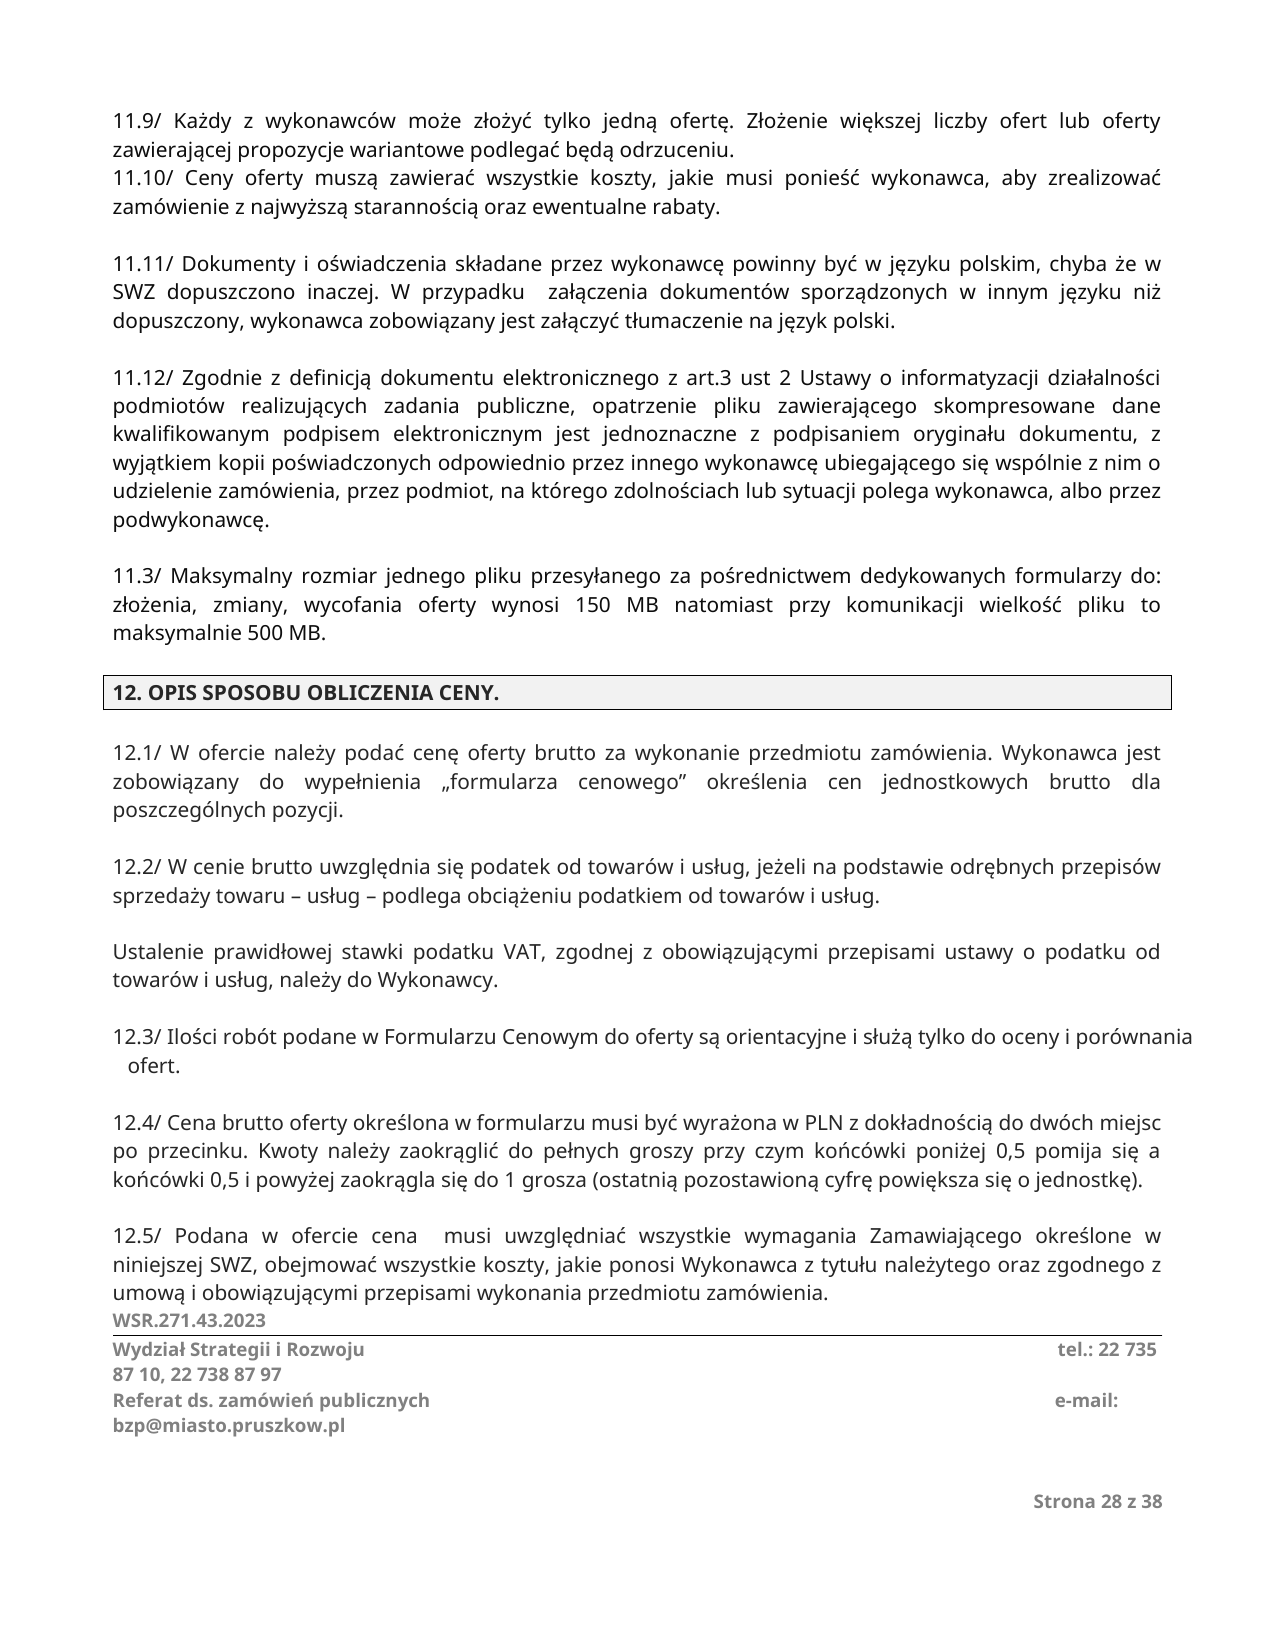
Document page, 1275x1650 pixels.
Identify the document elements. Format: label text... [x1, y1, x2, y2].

text 12.3/ Ilości robót podane w Formularzu Cenowym do oferty są orientacyjne i służą tylko do oceny i porównania ofert. [112, 1022, 1231, 1079]
text 11.12/ Zgodnie z definicją dokumentu elektronicznego z art.3 ust 2 Ustawy o informatyzacji działalności podmiotów realizujących zadania publiczne, opatrzenie pliku zawierającego skompresowane dane kwalifikowanym podpisem elektronicznym jest jednoznaczne z podpisaniem oryginału dokumentu, z wyjątkiem kopii poświadczonych odpowiednio przez innego wykonawcę ubiegającego się wspólnie z nim o udzielenie zamówienia, przez podmiot, na którego zdolnościach lub sytuacji polega wykonawca, albo przez podwykonawcę. [112, 363, 1162, 533]
text 11.9/ Każdy z wykonawców może złożyć tylko jedną ofertę. Złożenie większej liczby ofert lub oferty zawierającej propozycje wariantowe podlegać będą odrzuceniu. [112, 107, 1162, 163]
text 12.4/ Cena brutto oferty określona w formularzu musi być wyrażona w PLN z dokładnością do dwóch miejsc po przecinku. Kwoty należy zaokrąglić do pełnych groszy przy czym końcówki poniżej 0,5 pomija się a końcówki 0,5 i powyżej zaokrągla się do 1 grosza (ostatnią pozostawioną cyfrę powiększa się o jednostkę). [112, 1108, 1162, 1193]
text 12. OPIS SPOSOBU OBLICZENIA CENY. [104, 676, 1171, 709]
text 11.10/ Ceny oferty muszą zawierać wszystkie koszty, jakie musi ponieść wykonawca, aby zrealizować zamówienie z najwyższą starannością oraz ewentualne rabaty. [112, 163, 1162, 220]
text 12.2/ W cenie brutto uwzględnia się podatek od towarów i usług, jeżeli na podstawie odrębnych przepisów sprzedaży towaru – usług – podlega obciążeniu podatkiem od towarów i usług. [112, 852, 1162, 909]
text 11.11/ Dokumenty i oświadczenia składane przez wykonawcę powinny być w języku polskim, chyba że w SWZ dopuszczono inaczej. W przypadku załączenia dokumentów sporządzonych w innym języku niż dopuszczony, wykonawca zobowiązany jest załączyć tłumaczenie na język polski. [112, 249, 1162, 334]
text 11.3/ Maksymalny rozmiar jednego pliku przesyłanego za pośrednictwem dedykowanych formularzy do: złożenia, zmiany, wycofania oferty wynosi 150 MB natomiast przy komunikacji wielkość pliku to maksymalnie 500 MB. [112, 562, 1162, 647]
text 12.1/ W ofercie należy podać cenę oferty brutto za wykonanie przedmiotu zamówienia. Wykonawca jest zobowiązany do wypełnienia „formularza cenowego” określenia cen jednostkowych brutto dla poszczególnych pozycji. [112, 738, 1162, 824]
text Ustalenie prawidłowej stawki podatku VAT, zgodnej z obowiązującymi przepisami ustawy o podatku od towarów i usług, należy do Wykonawcy. [112, 937, 1162, 994]
text 12.5/ Podana w ofercie cena musi uwzględniać wszystkie wymagania Zamawiającego określone w niniejszej SWZ, obejmować wszystkie koszty, jakie ponosi Wykonawca z tytułu należytego oraz zgodnego z umową i obowiązującymi przepisami wykonania przedmiotu zamówienia. [112, 1222, 1162, 1307]
